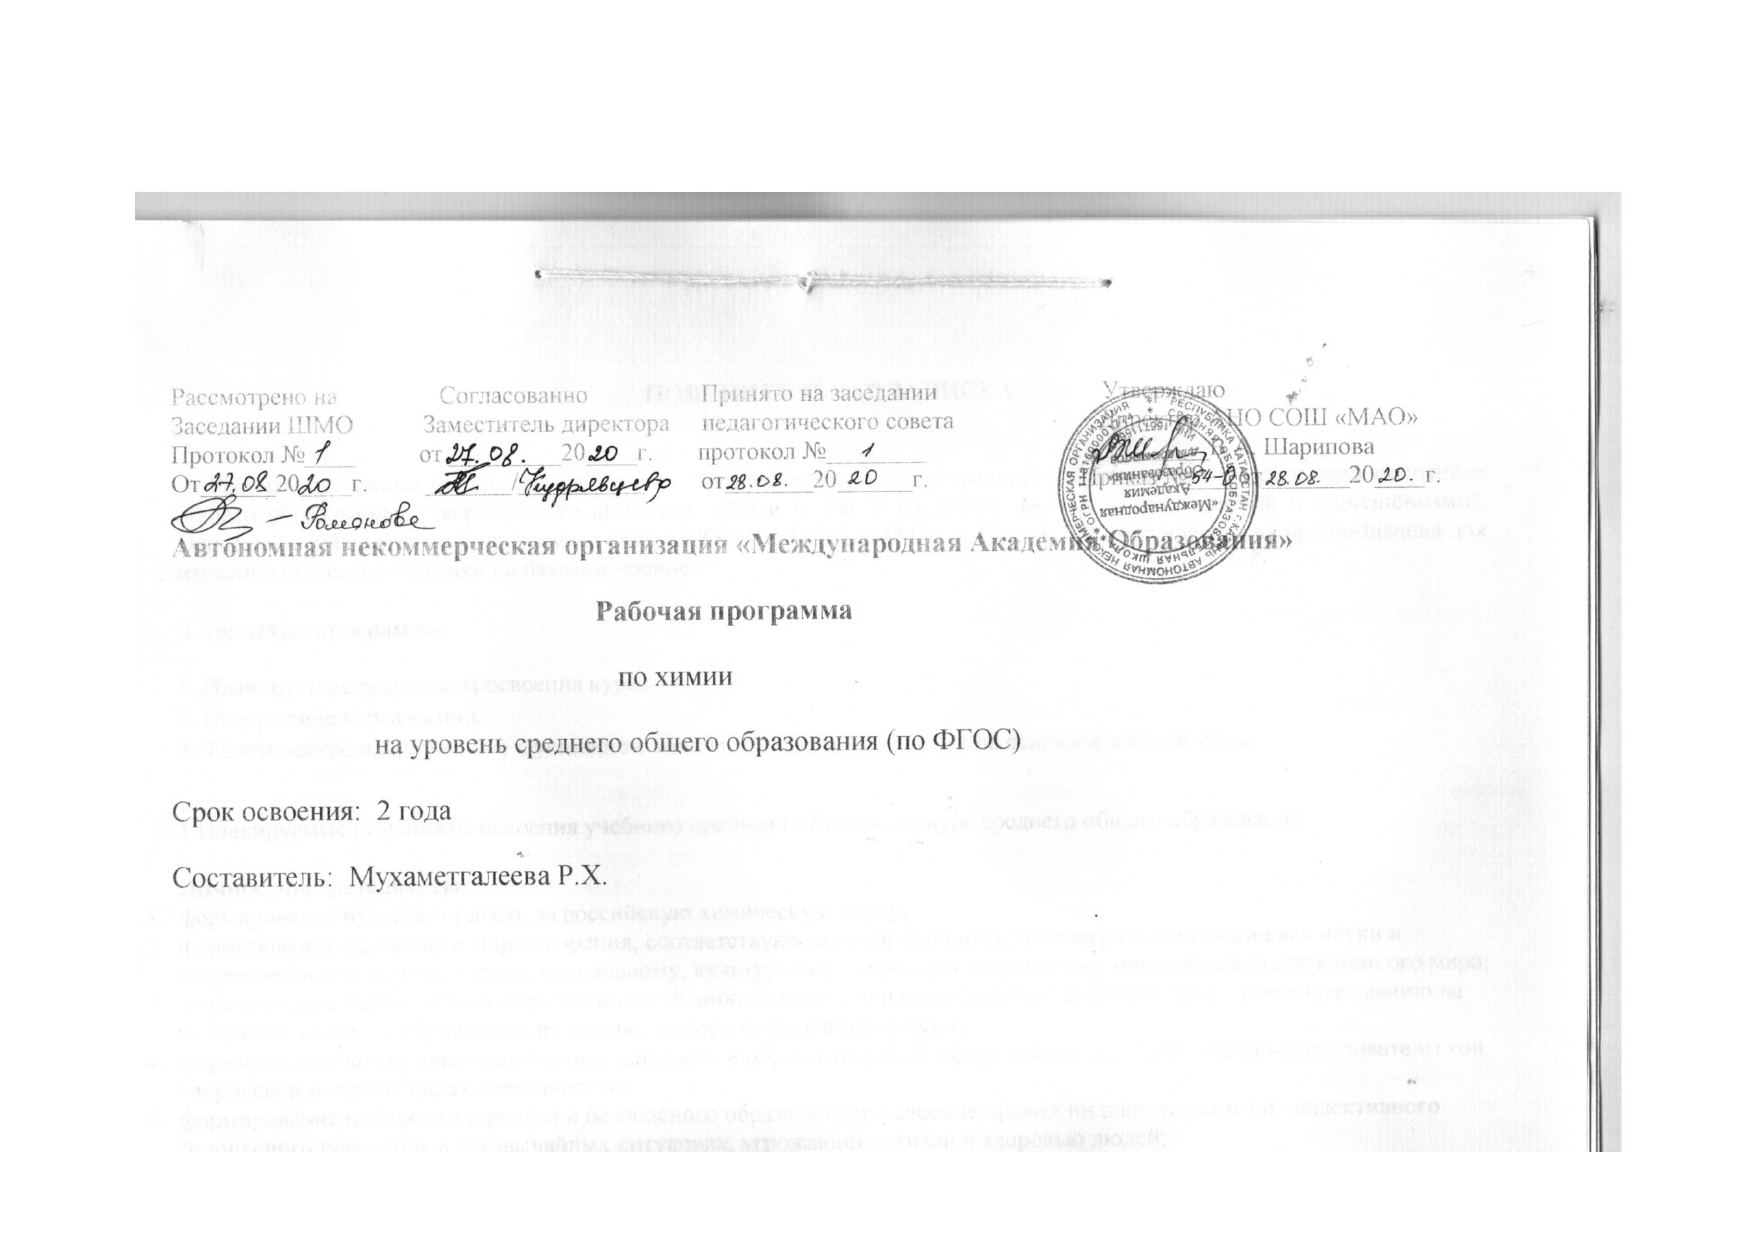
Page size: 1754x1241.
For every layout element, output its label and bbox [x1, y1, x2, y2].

picture [118, 177, 1636, 1152]
